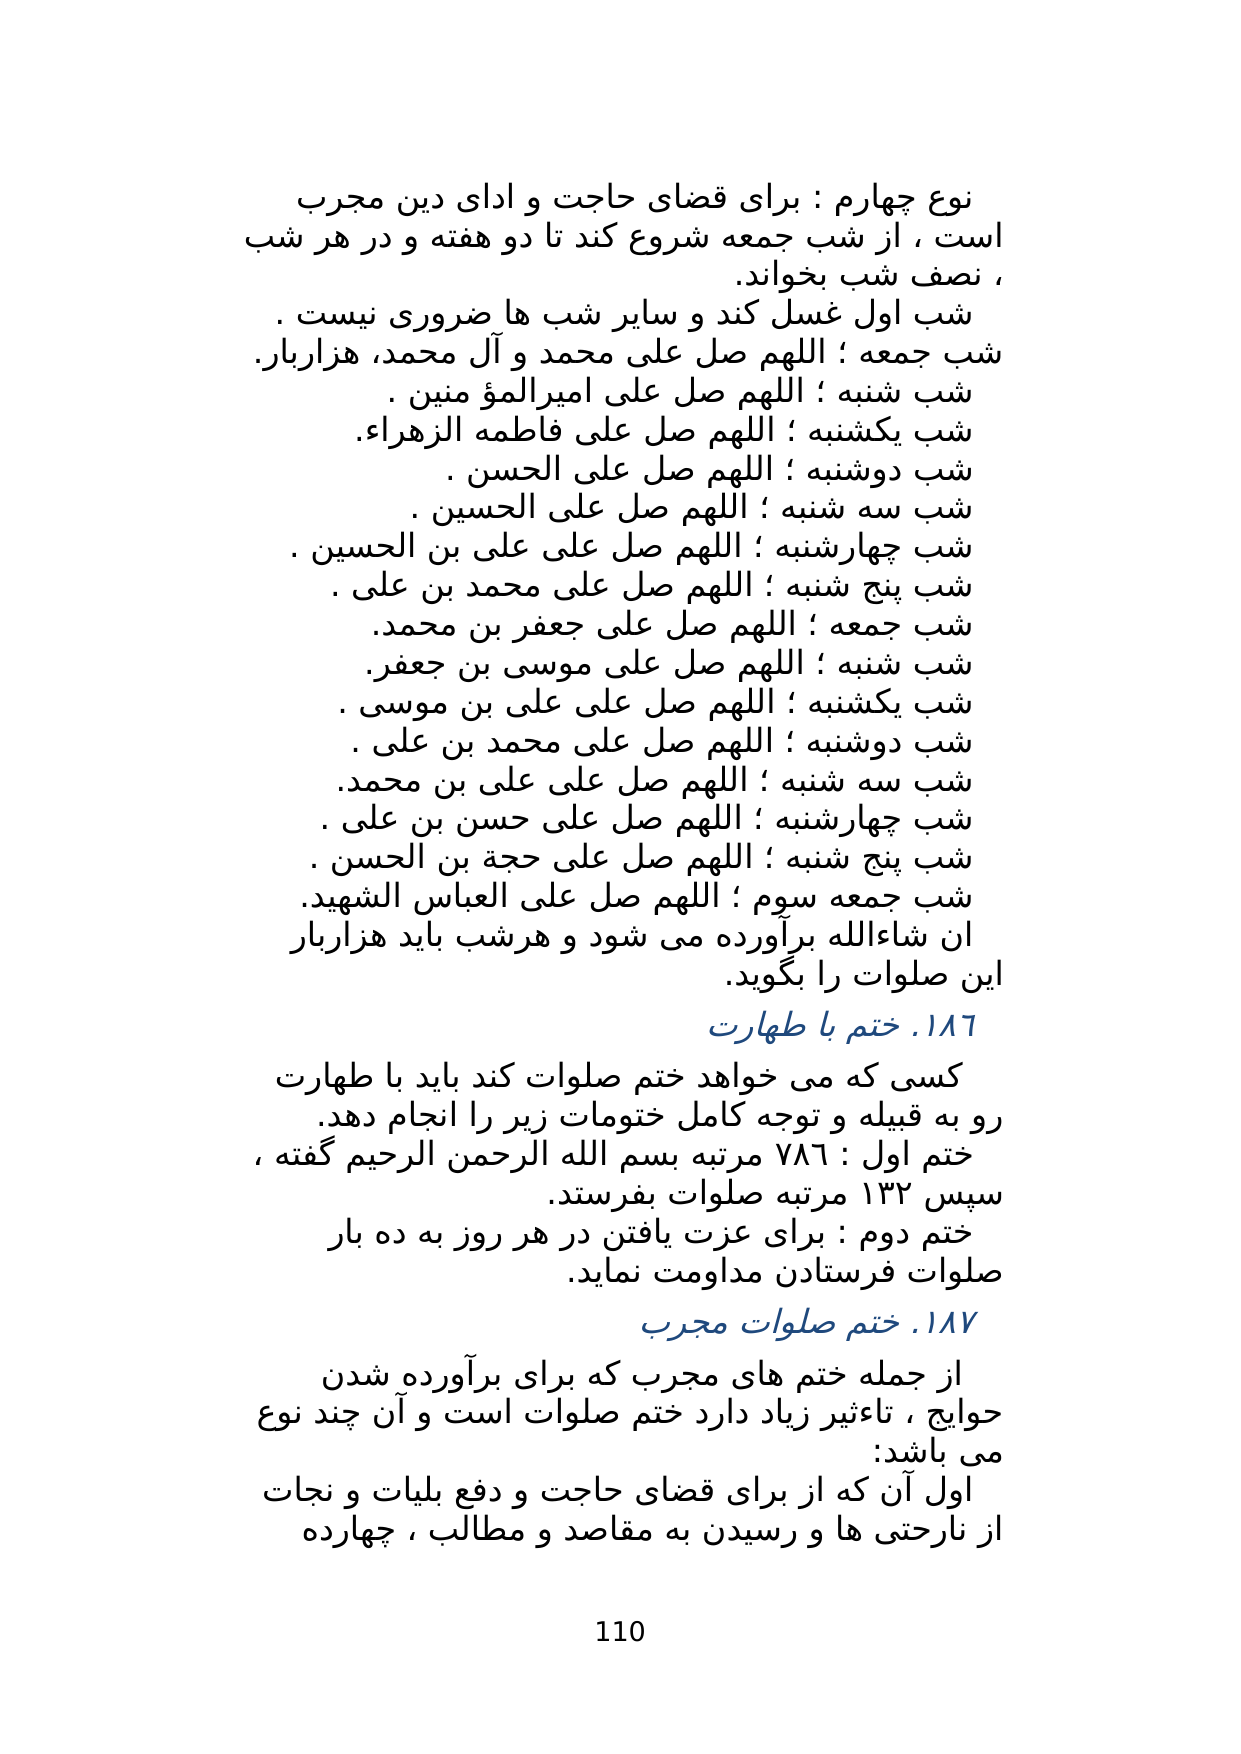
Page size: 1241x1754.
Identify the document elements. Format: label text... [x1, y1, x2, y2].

text ختم اول : ٧٨٦ مرتبه بسم الله الرحمن الرحيم گفته ، سپس ١٣٢ مرتبه صلوات بفرستد. [236, 1135, 1004, 1212]
text شب دوشنبه ؛ اللهم صل على الحسن . [236, 449, 1004, 488]
text شب پنج شنبه ؛ اللهم صل على محمد بن على . [236, 566, 1004, 604]
text شب جمعه سوم ؛ اللهم صل على العباس الشهيد. [236, 877, 1004, 915]
subtitle ١٨٦. ختم با طهارت [236, 1006, 1004, 1044]
text از جمله ختم هاى مجرب كه براى برآورده شدن حوايج ، تاءثير زياد دارد ختم صلوات است و آن چند نوع مى باشد: [236, 1354, 1004, 1471]
text شب شنبه ؛ اللهم صل على اميرالمؤ منين . [236, 371, 1004, 410]
text شب چهارشنبه ؛ اللهم صل على على بن الحسين . [236, 527, 1004, 566]
text نوع چهارم : براى قضاى حاجت و اداى دين مجرب است ، از شب جمعه شروع كند تا دو هفته و در هر شب ، نصف شب بخواند. [236, 177, 1004, 294]
text شب چهارشنبه ؛ اللهم صل على حسن بن على . [236, 799, 1004, 838]
text شب شنبه ؛ اللهم صل على موسى بن جعفر. [236, 643, 1004, 682]
text شب سه شنبه ؛ اللهم صل على الحسين . [236, 488, 1004, 527]
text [236, 1471, 1004, 1548]
text شب پنج شنبه ؛ اللهم صل على حجة بن الحسن . [236, 838, 1004, 877]
subtitle ١٨٧. ختم صلوات مجرب [236, 1303, 1004, 1341]
text كسى كه مى خواهد ختم صلوات كند بايد با طهارت رو به قبيله و توجه كامل ختومات زير را انجام دهد. [236, 1057, 1004, 1135]
text شب يكشنبه ؛ اللهم صل على فاطمه الزهراء. [236, 410, 1004, 449]
text شب دوشنبه ؛ اللهم صل على محمد بن على . [236, 721, 1004, 760]
text شب سه شنبه ؛ اللهم صل على على بن محمد. [236, 760, 1004, 799]
text شب اول غسل كند و ساير شب ها ضرورى نيست . شب جمعه ؛ اللهم صل على محمد و آل محمد، هزاربار. [236, 294, 1004, 371]
text شب جمعه ؛ اللهم صل على جعفر بن محمد. [236, 604, 1004, 643]
text ختم دوم : براى عزت يافتن در هر روز به ده بار صلوات فرستادن مداومت نمايد. [236, 1212, 1004, 1290]
text ان شاءالله برآورده مى شود و هرشب بايد هزاربار اين صلوات را بگويد. [236, 915, 1004, 993]
text شب يكشنبه ؛ اللهم صل على على بن موسى . [236, 682, 1004, 721]
